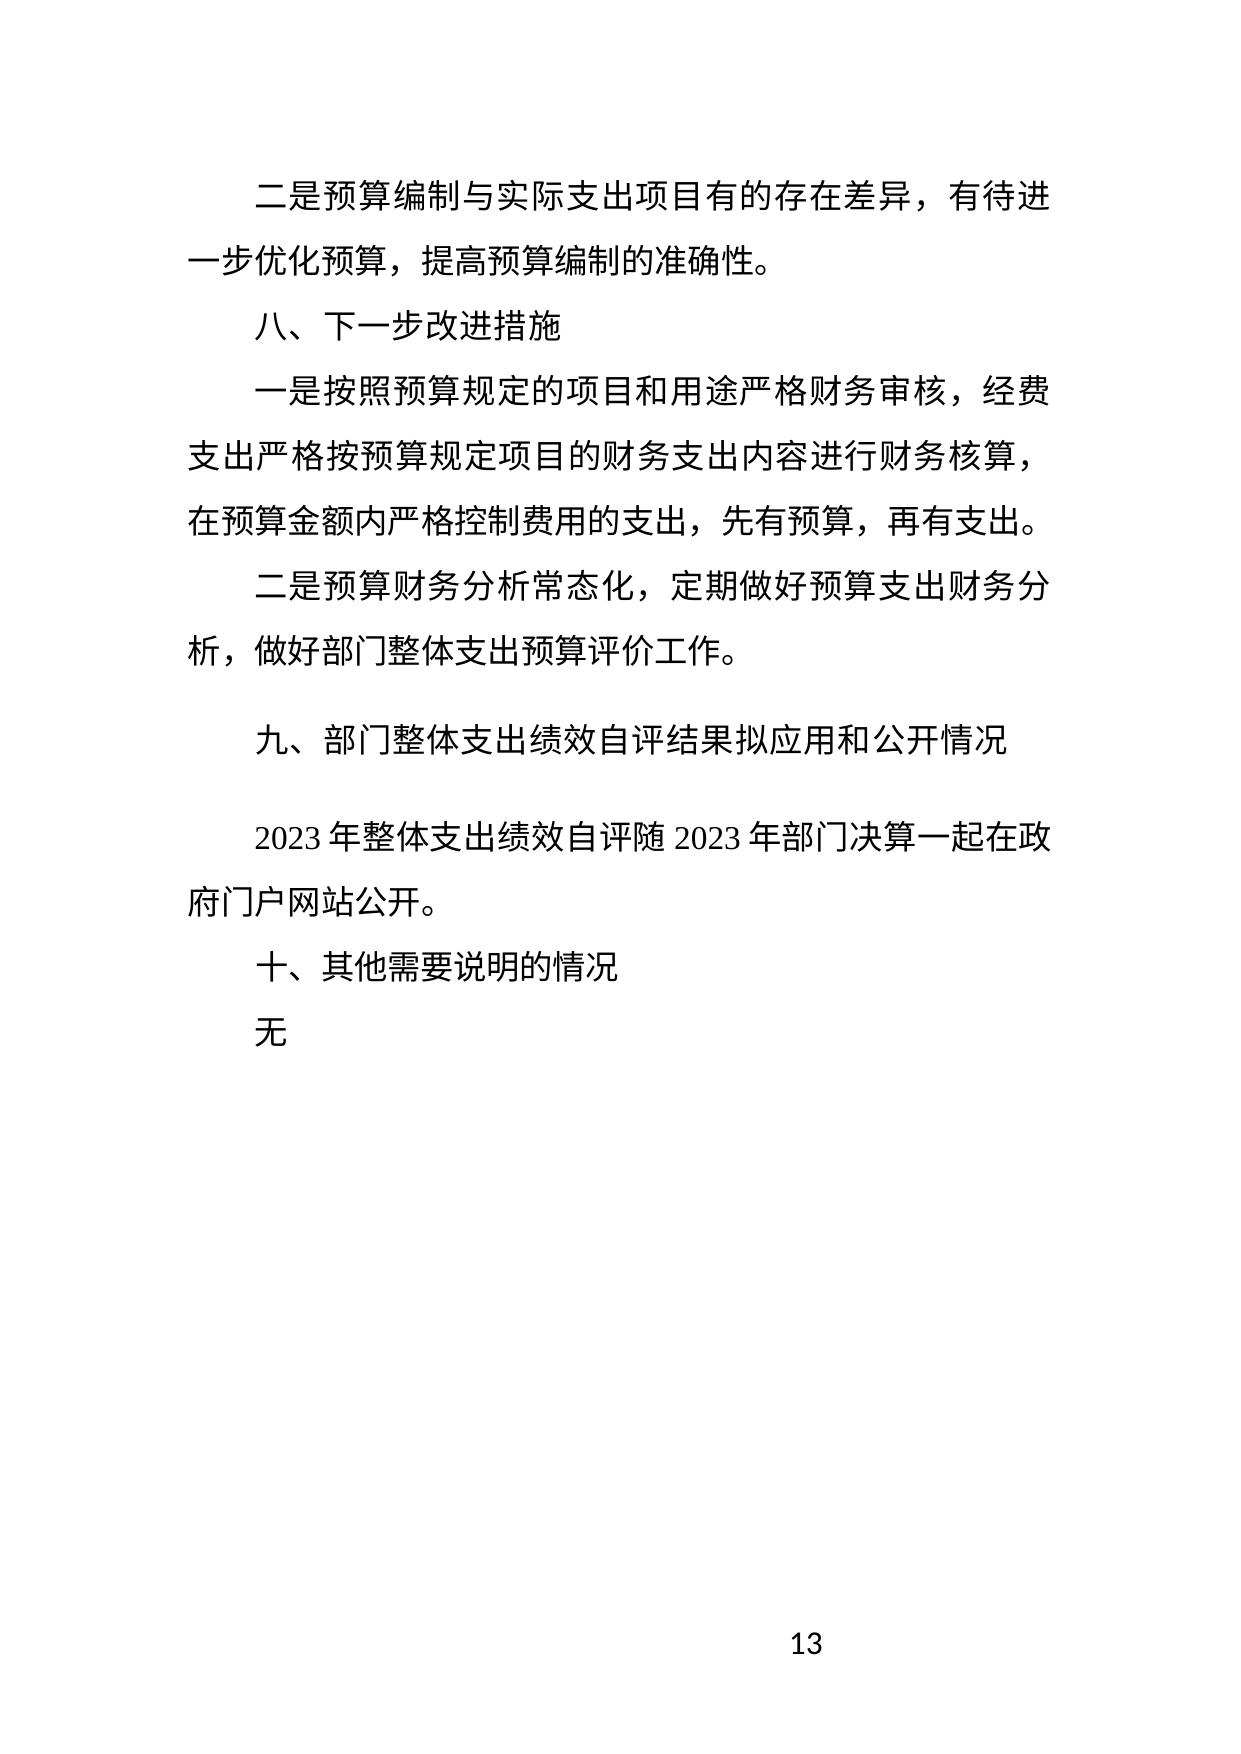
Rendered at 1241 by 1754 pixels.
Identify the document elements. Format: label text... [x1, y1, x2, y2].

text 八、下一步改进措施 [254, 292, 1053, 357]
text 2023年整体支出绩效自评随2023年部门决算一起在政府门户网站公开。 [187, 802, 1053, 932]
text 一是按照预算规定的项目和用途严格财务审核，经费支出严格按预算规定项目的财务支出内容进行财务核算，在预算金额内严格控制费用的支出，先有预算，再有支出。 [187, 357, 1053, 552]
text 九、部门整体支出绩效自评结果拟应用和公开情况 [255, 705, 1053, 802]
text 十、其他需要说明的情况 [255, 932, 1053, 997]
text 二是预算编制与实际支出项目有的存在差异，有待进一步优化预算，提高预算编制的准确性。 [187, 162, 1053, 292]
text 二是预算财务分析常态化，定期做好预算支出财务分析，做好部门整体支出预算评价工作。 [187, 552, 1053, 682]
text 无 [187, 997, 1053, 1062]
